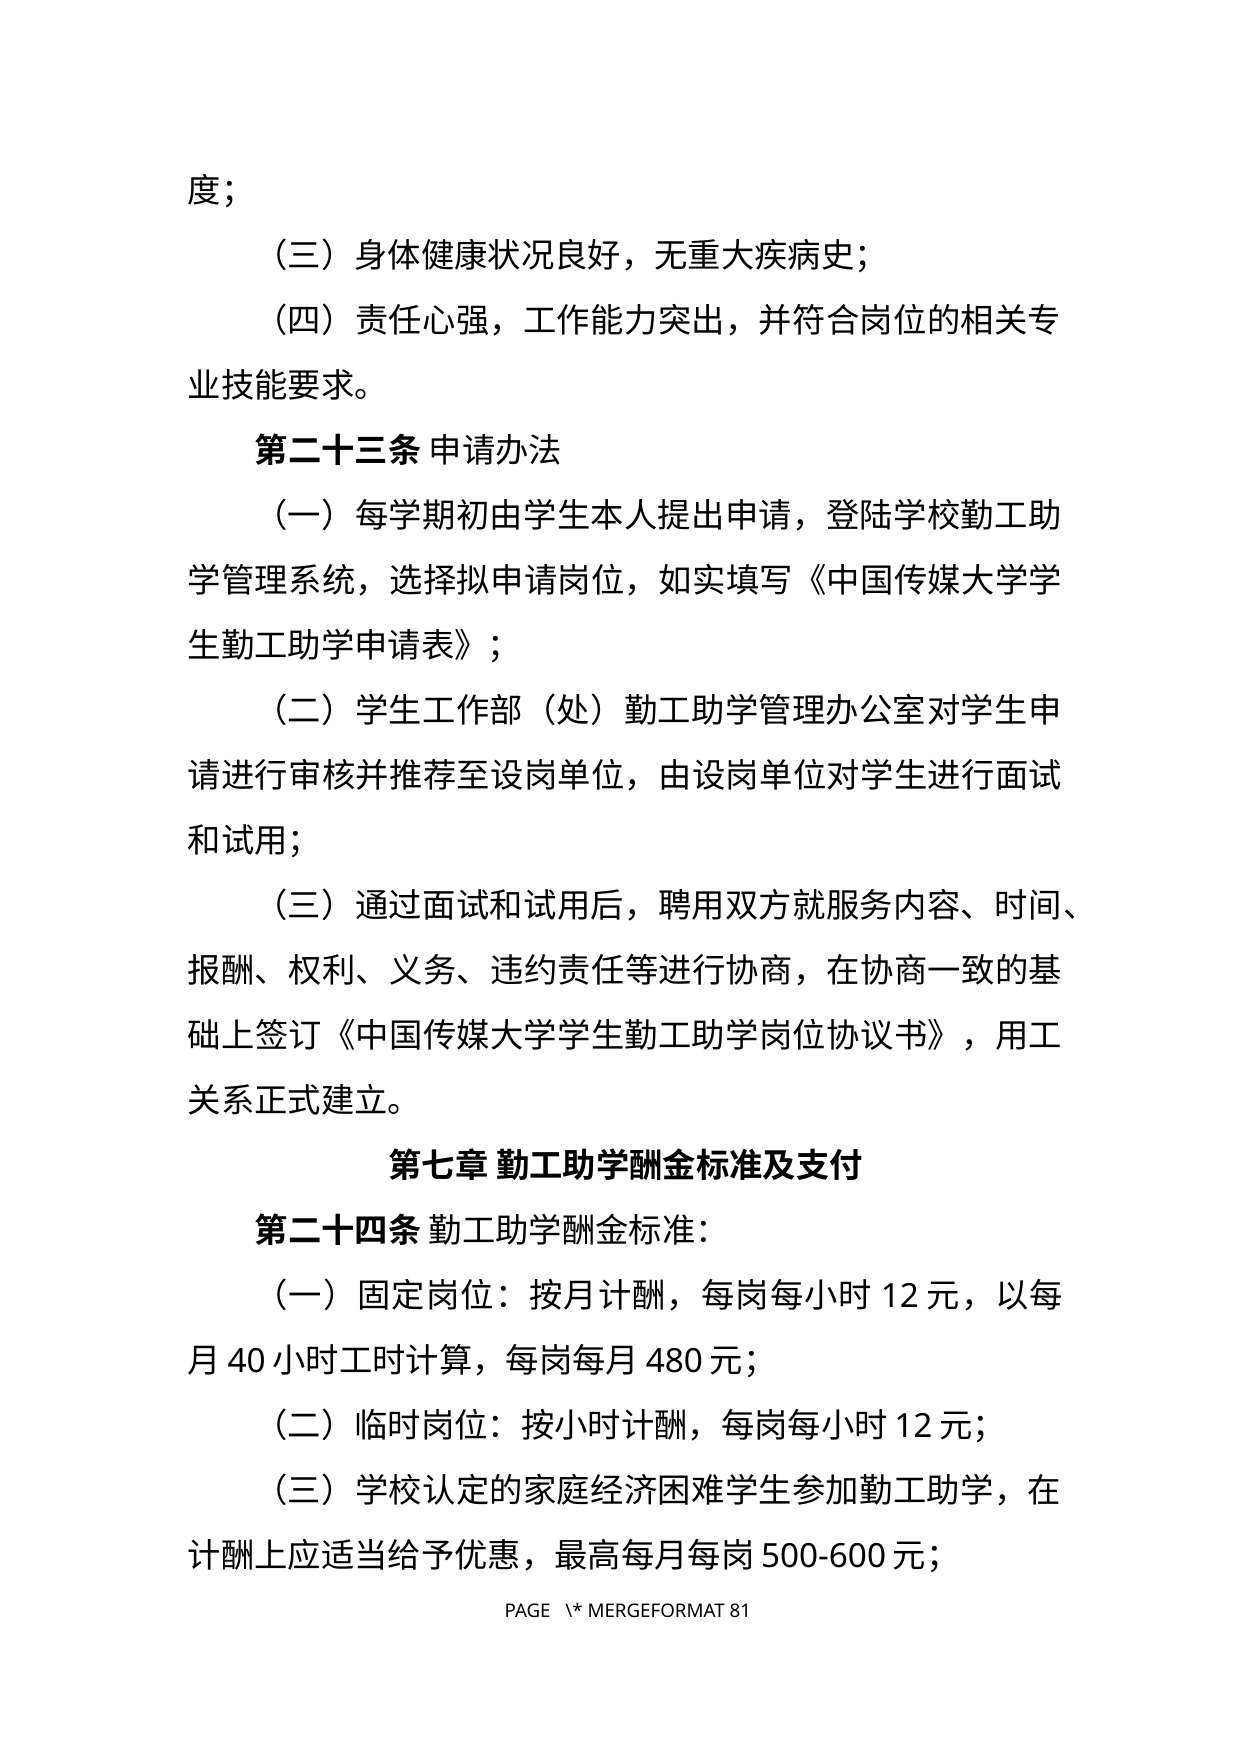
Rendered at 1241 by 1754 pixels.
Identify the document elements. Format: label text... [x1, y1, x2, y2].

text 第二十三条 申请办法 [187, 416, 1063, 481]
text （二）临时岗位：按小时计酬，每岗每小时12元； [187, 1391, 1063, 1456]
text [187, 156, 1063, 221]
text （二）学生工作部（处）勤工助学管理办公室对学生申请进行审核并推荐至设岗单位，由设岗单位对学生进行面试和试用； [187, 676, 1063, 871]
text （三）身体健康状况良好，无重大疾病史； [187, 221, 1063, 286]
text （三）通过面试和试用后，聘用双方就服务内容、时间、报酬、权利、义务、违约责任等进行协商，在协商一致的基础上签订《中国传媒大学学生勤工助学岗位协议书》，用工关系正式建立。 [187, 871, 1063, 1131]
text （三）学校认定的家庭经济困难学生参加勤工助学，在计酬上应适当给予优惠，最高每月每岗500-600元； [187, 1456, 1063, 1586]
text （一）固定岗位：按月计酬，每岗每小时12元，以每月40小时工时计算，每岗每月480元； [187, 1261, 1063, 1391]
text （四）责任心强，工作能力突出，并符合岗位的相关专业技能要求。 [187, 286, 1063, 416]
text 第七章 勤工助学酬金标准及支付 [187, 1131, 1063, 1196]
text 第二十四条 勤工助学酬金标准： [187, 1196, 1063, 1261]
text （一）每学期初由学生本人提出申请，登陆学校勤工助学管理系统，选择拟申请岗位，如实填写《中国传媒大学学生勤工助学申请表》； [187, 481, 1063, 676]
